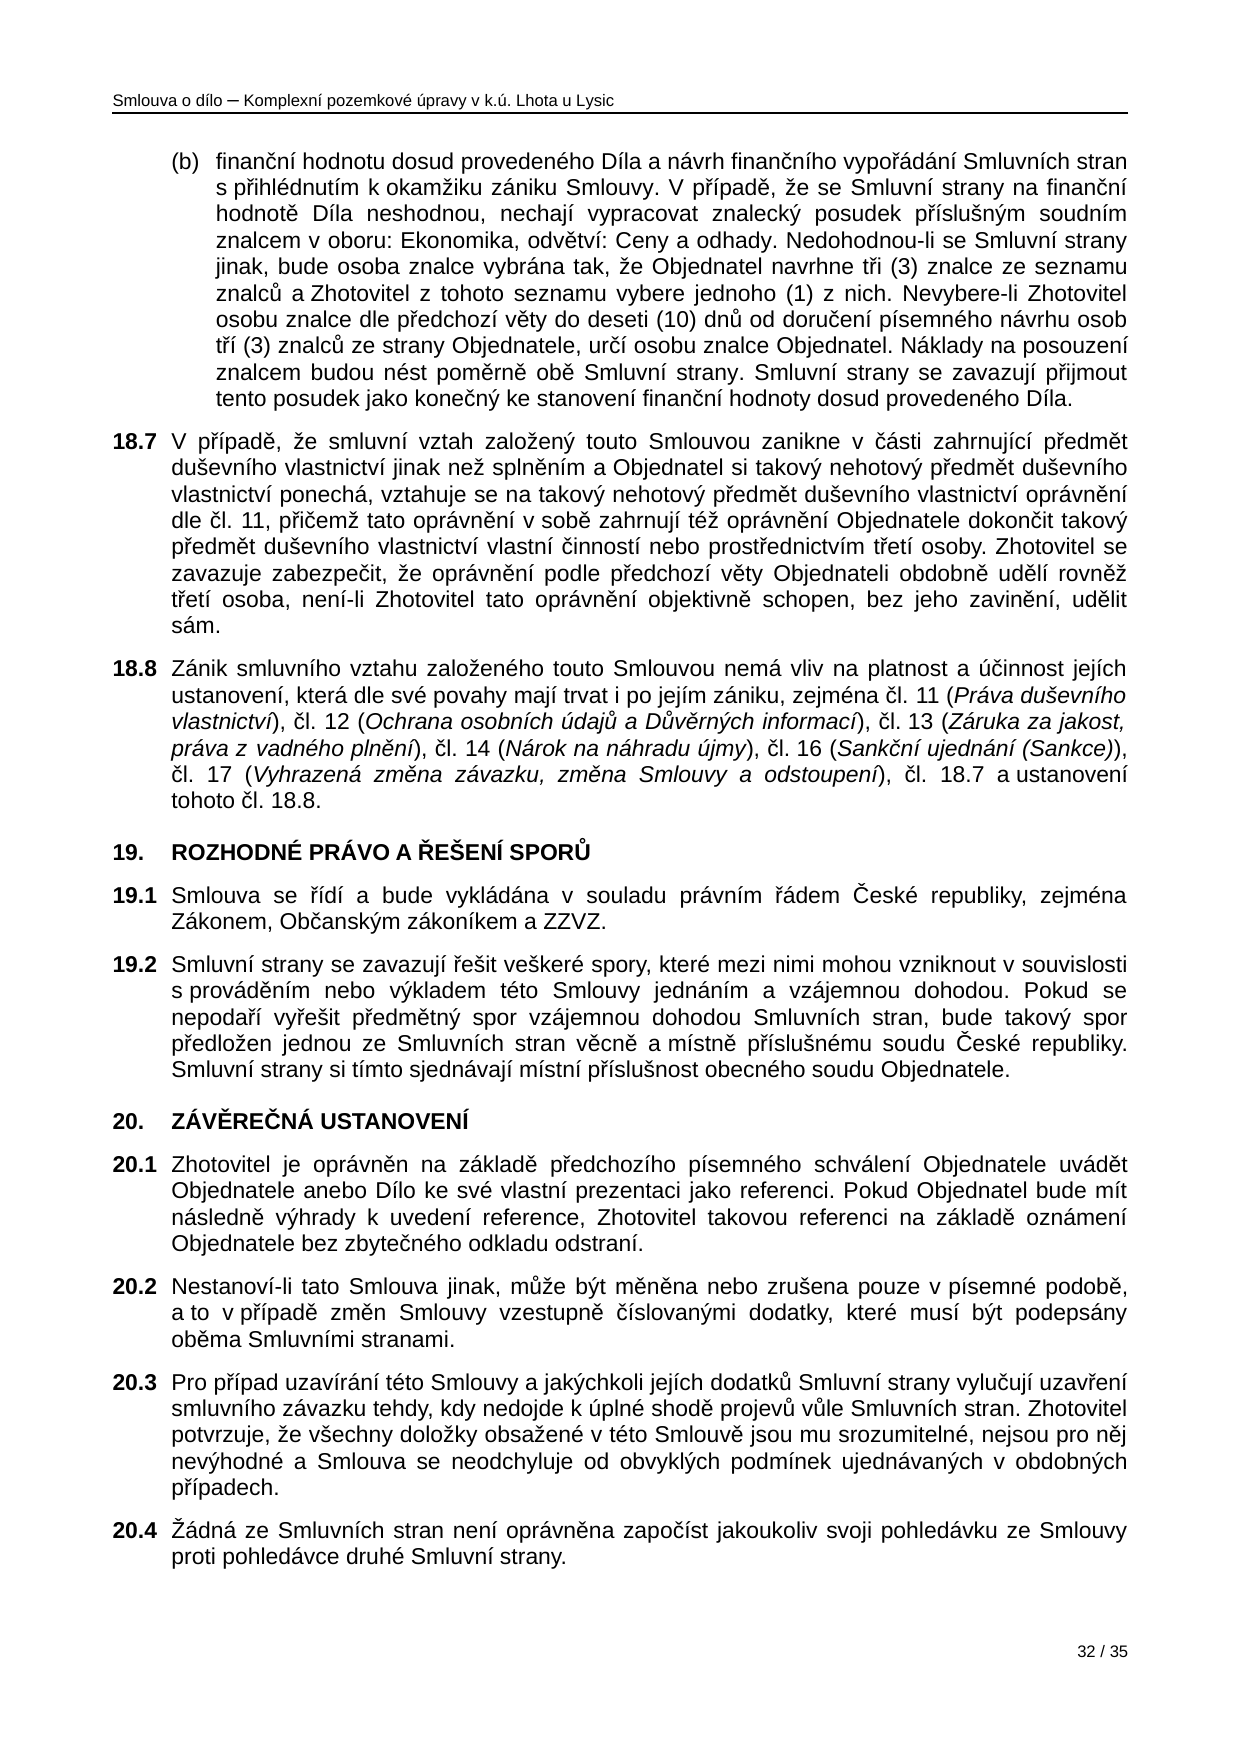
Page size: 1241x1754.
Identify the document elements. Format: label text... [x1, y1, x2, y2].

list finanční hodnotu dosud provedeného Díla a návrh finančního vypořádání Smluvních stran s přihlédnutím k okamžiku zániku Smlouvy. V případě, že se Smluvní strany na finanční hodnotě Díla neshodnou, nechají vypracovat znalecký posudek příslušným soudním znalcem v oboru: Ekonomika, odvětví: Ceny a odhady. Nedohodnou-li se Smluvní strany jinak, bude osoba znalce vybrána tak, že Objednatel navrhne tři (3) znalce ze seznamu znalců a Zhotovitel z tohoto seznamu vybere jednoho (1) z nich. Nevybere-li Zhotovitel osobu znalce dle předchozí věty do deseti (10) dnů od doručení písemného návrhu osob tří (3) znalců ze strany Objednatele, určí osobu znalce Objednatel. Náklady na posouzení znalcem budou nést poměrně obě Smluvní strany. Smluvní strany se zavazují přijmout tento posudek jako konečný ke stanovení finanční hodnoty dosud provedeného Díla. [171, 148, 1128, 411]
text Smlouva se řídí a bude vykládána v souladu právním řádem České republiky, zejména Zákonem, Občanským zákoníkem a ZZVZ. [112, 882, 1128, 934]
text Smluvní strany se zavazují řešit veškeré spory, které mezi nimi mohou vzniknout v souvislosti s prováděním nebo výkladem této Smlouvy jednáním a vzájemnou dohodou. Pokud se nepodaří vyřešit předmětný spor vzájemnou dohodou Smluvních stran, bude takový spor předložen jednou ze Smluvních stran věcně a místně příslušnému soudu České republiky. Smluvní strany si tímto sjednávají místní příslušnost obecného soudu Objednatele. [112, 951, 1128, 1083]
text Rozhodné právo a řešení sporů [112, 838, 1128, 865]
text Zhotovitel je oprávněn na základě předchozího písemného schválení Objednatele uvádět Objednatele anebo Dílo ke své vlastní prezentaci jako referenci. Pokud Objednatel bude mít následně výhrady k uvedení reference, Zhotovitel takovou referenci na základě oznámení Objednatele bez zbytečného odkladu odstraní. [112, 1151, 1128, 1256]
text V případě, že smluvní vztah založený touto Smlouvou zanikne v části zahrnující předmět duševního vlastnictví jinak než splněním a Objednatel si takový nehotový předmět duševního vlastnictví ponechá, vztahuje se na takový nehotový předmět duševního vlastnictví oprávnění dle čl. 11, přičemž tato oprávnění v sobě zahrnují též oprávnění Objednatele dokončit takový předmět duševního vlastnictví vlastní činností nebo prostřednictvím třetí osoby. Zhotovitel se zavazuje zabezpečit, že oprávnění podle předchozí věty Objednateli obdobně udělí rovněž třetí osoba, není-li Zhotovitel tato oprávnění objektivně schopen, bez jeho zavinění, udělit sám. [112, 428, 1128, 639]
text Pro případ uzavírání této Smlouvy a jakýchkoli jejích dodatků Smluvní strany vylučují uzavření smluvního závazku tehdy, kdy nedojde k úplné shodě projevů vůle Smluvních stran. Zhotovitel potvrzuje, že všechny doložky obsažené v této Smlouvě jsou mu srozumitelné, nejsou pro něj nevýhodné a Smlouva se neodchyluje od obvyklých podmínek ujednávaných v obdobných případech. [112, 1368, 1128, 1500]
text Nestanoví-li tato Smlouva jinak, může být měněna nebo zrušena pouze v písemné podobě, a to v případě změn Smlouvy vzestupně číslovanými dodatky, které musí být podepsány oběma Smluvními stranami. [112, 1273, 1128, 1352]
text Zánik smluvního vztahu založeného touto Smlouvou nemá vliv na platnost a účinnost jejích ustanovení, která dle své povahy mají trvat i po jejím zániku, zejména čl. 11 (Práva duševního vlastnictví), čl. 12 (Ochrana osobních údajů a Důvěrných informací), čl. 13 (Záruka za jakost, práva z vadného plnění), čl. 14 (Nárok na náhradu újmy), čl. 16 (Sankční ujednání (Sankce)), čl. 17 (Vyhrazená změna závazku, změna Smlouvy a odstoupení), čl. 18.7 a ustanovení tohoto čl. 18.8. [112, 655, 1128, 813]
text Žádná ze Smluvních stran není oprávněna započíst jakoukoliv svoji pohledávku ze Smlouvy proti pohledávce druhé Smluvní strany. [112, 1517, 1128, 1570]
text Závěrečná ustanovení [112, 1108, 1128, 1134]
